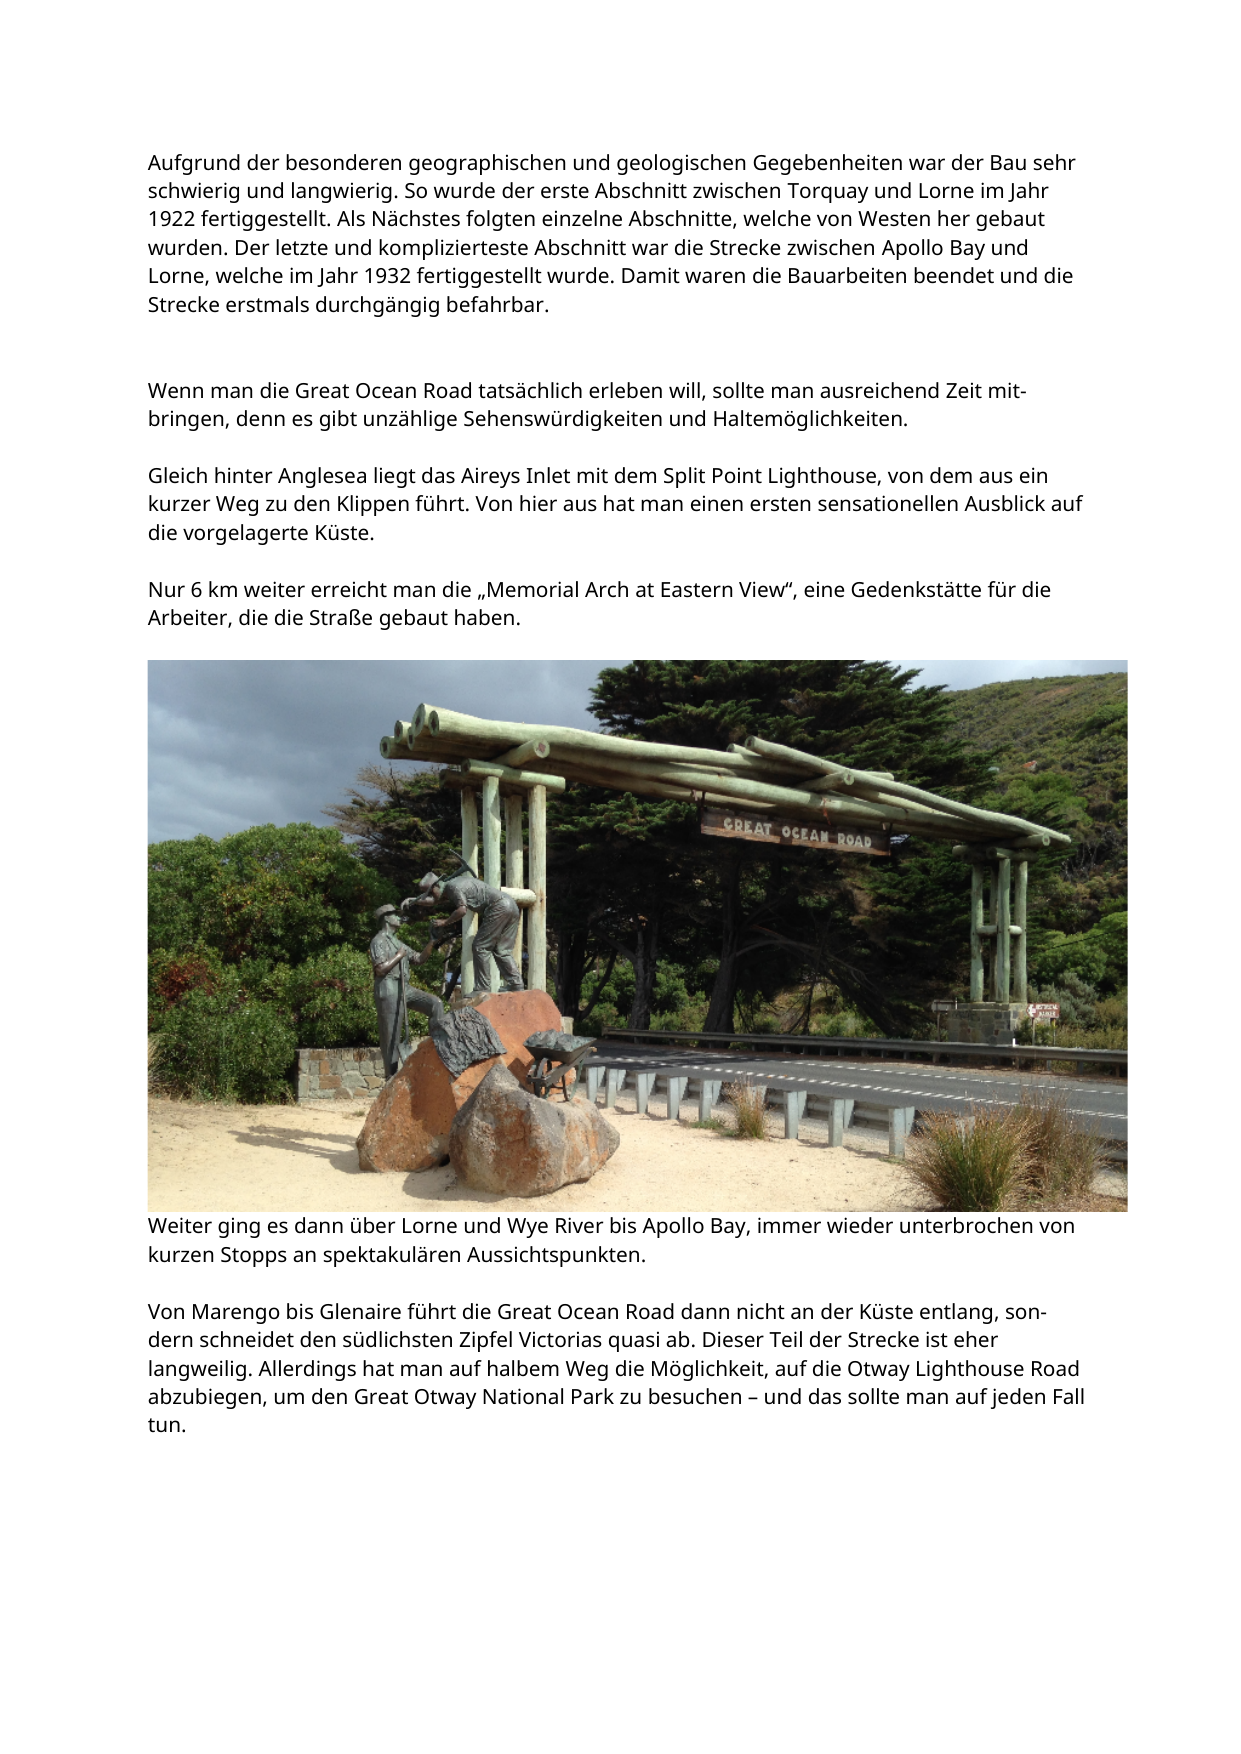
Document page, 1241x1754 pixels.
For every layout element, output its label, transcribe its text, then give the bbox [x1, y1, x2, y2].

text Von Marengo bis Glenaire führt die Great Ocean Road dann nicht an der Küste entlang, son-dern schneidet den südlichsten Zipfel Victorias quasi ab. Dieser Teil der Strecke ist eher langweilig. Allerdings hat man auf halbem Weg die Möglichkeit, auf die Otway Lighthouse Road abzubiegen, um den Great Otway National Park zu besuchen – und das sollte man auf jeden Fall tun. [148, 1297, 1093, 1439]
text Aufgrund der besonderen geographischen und geologischen Gegebenheiten war der Bau sehr schwierig und langwierig. So wurde der erste Abschnitt zwischen Torquay und Lorne im Jahr 1922 fertiggestellt. Als Nächstes folgten einzelne Abschnitte, welche von Westen her gebaut wurden. Der letzte und komplizierteste Abschnitt war die Strecke zwischen Apollo Bay und Lorne, welche im Jahr 1932 fertiggestellt wurde. Damit waren die Bauarbeiten beendet und die Strecke erstmals durchgängig befahrbar. [148, 148, 1093, 318]
text Wenn man die Great Ocean Road tatsächlich erleben will, sollte man ausreichend Zeit mit-bringen, denn es gibt unzählige Sehenswürdigkeiten und Haltemöglichkeiten. [148, 376, 1093, 433]
text Weiter ging es dann über Lorne und Wye River bis Apollo Bay, immer wieder unterbrochen von kurzen Stopps an spektakulären Aussichtspunkten. [148, 1212, 1093, 1268]
text Nur 6 km weiter erreicht man die „Memorial Arch at Eastern View“, eine Gedenkstätte für die Arbeiter, die die Straße gebaut haben. [148, 575, 1093, 632]
picture [147, 660, 1128, 1212]
text Gleich hinter Anglesea liegt das Aireys Inlet mit dem Split Point Lighthouse, von dem aus ein kurzer Weg zu den Klippen führt. Von hier aus hat man einen ersten sensationellen Ausblick auf die vorgelagerte Küste. [148, 461, 1093, 546]
